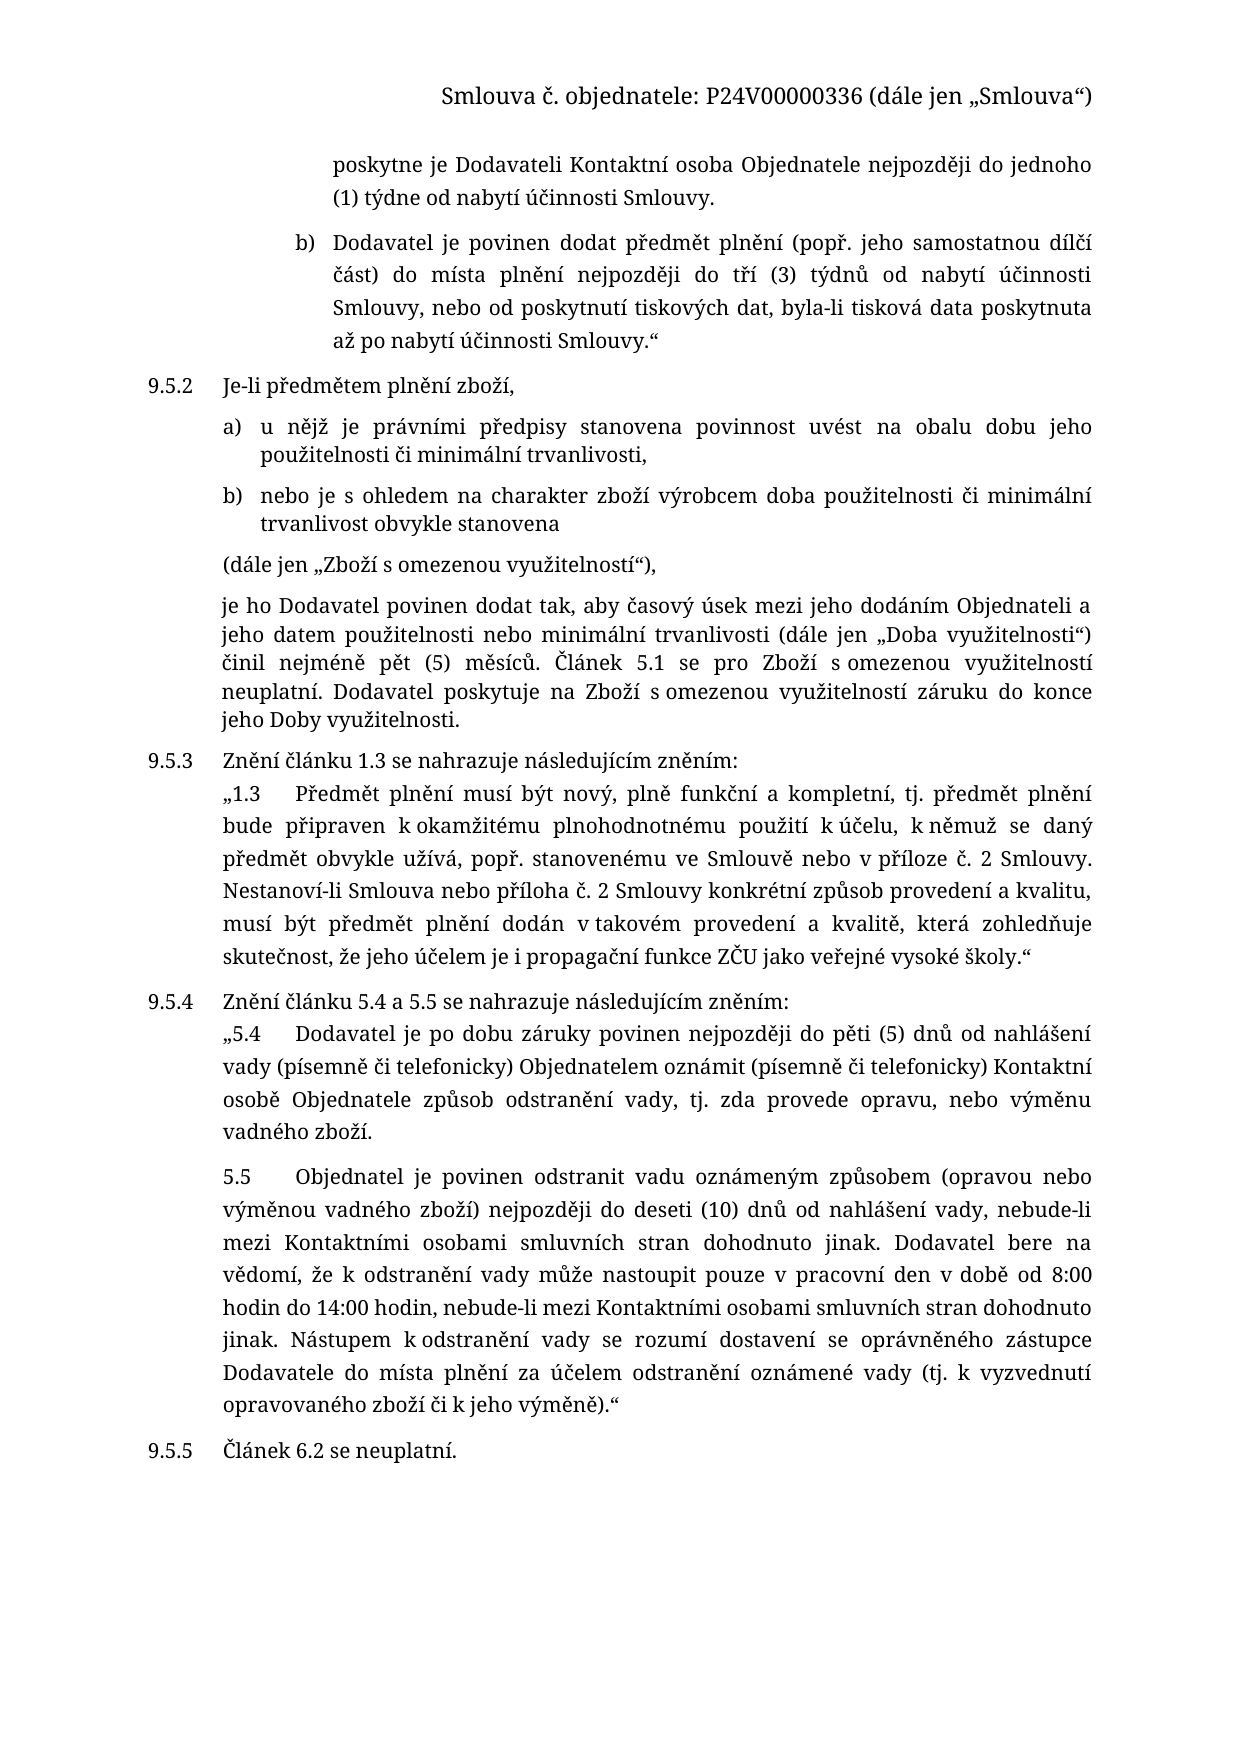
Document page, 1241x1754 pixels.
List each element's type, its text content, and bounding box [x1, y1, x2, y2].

text (dále jen „Zboží s omezenou využitelností“), [223, 551, 1093, 579]
list „5.4 Dodavatel je po dobu záruky povinen nejpozději do pěti (5) dnů od nahlášení vady (písemně či telefonicky) Objednatelem oznámit (písemně či telefonicky) Kontaktní osobě Objednatele způsob odstranění vady, tj. zda provede opravu, nebo výměnu vadného zboží. [223, 1019, 1093, 1146]
list Je-li předmětem plnění zboží, [148, 371, 1093, 399]
text je ho Dodavatel povinen dodat tak, aby časový úsek mezi jeho dodáním Objednateli a jeho datem použitelnosti nebo minimální trvanlivosti (dále jen „Doba využitelnosti“) činil nejméně pět (5) měsíců. Článek 5.1 se pro Zboží s omezenou využitelností neuplatní. Dodavatel poskytuje na Zboží s omezenou využitelností záruku do konce jeho Doby využitelnosti. [221, 591, 1093, 734]
list nebo je s ohledem na charakter zboží výrobcem doba použitelnosti či minimální trvanlivost obvykle stanovena [223, 481, 1093, 538]
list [295, 150, 1093, 211]
list Znění článku 5.4 a 5.5 se nahrazuje následujícím zněním: [148, 987, 1093, 1015]
list Znění článku 1.3 se nahrazuje následujícím zněním: [148, 746, 1093, 774]
list u nějž je právními předpisy stanovena povinnost uvést na obalu dobu jeho použitelnosti či minimální trvanlivosti, [223, 412, 1093, 469]
list 5.5 Objednatel je povinen odstranit vadu oznámeným způsobem (opravou nebo výměnou vadného zboží) nejpozději do deseti (10) dnů od nahlášení vady, nebude-li mezi Kontaktními osobami smluvních stran dohodnuto jinak. Dodavatel bere na vědomí, že k odstranění vady může nastoupit pouze v pracovní den v době od 8:00 hodin do 14:00 hodin, nebude-li mezi Kontaktními osobami smluvních stran dohodnuto jinak. Nástupem k odstranění vady se rozumí dostavení se oprávněného zástupce Dodavatele do místa plnění za účelem odstranění oznámené vady (tj. k vyzvednutí opravovaného zboží či k jeho výměně).“ [223, 1162, 1093, 1419]
list „1.3 Předmět plnění musí být nový, plně funkční a kompletní, tj. předmět plnění bude připraven k okamžitému plnohodnotnému použití k účelu, k němuž se daný předmět obvykle užívá, popř. stanovenému ve Smlouvě nebo v příloze č. 2 Smlouvy. Nestanoví-li Smlouva nebo příloha č. 2 Smlouvy konkrétní způsob provedení a kvalitu, musí být předmět plnění dodán v takovém provedení a kvalitě, která zohledňuje skutečnost, že jeho účelem je i propagační funkce ZČU jako veřejné vysoké školy.“ [223, 779, 1093, 970]
list Dodavatel je povinen dodat předmět plnění (popř. jeho samostatnou dílčí část) do místa plnění nejpozději do tří (3) týdnů od nabytí účinnosti Smlouvy, nebo od poskytnutí tiskových dat, byla-li tisková data poskytnuta až po nabytí účinnosti Smlouvy.“ [295, 228, 1093, 354]
list Článek 6.2 se neuplatní. [148, 1436, 1093, 1464]
